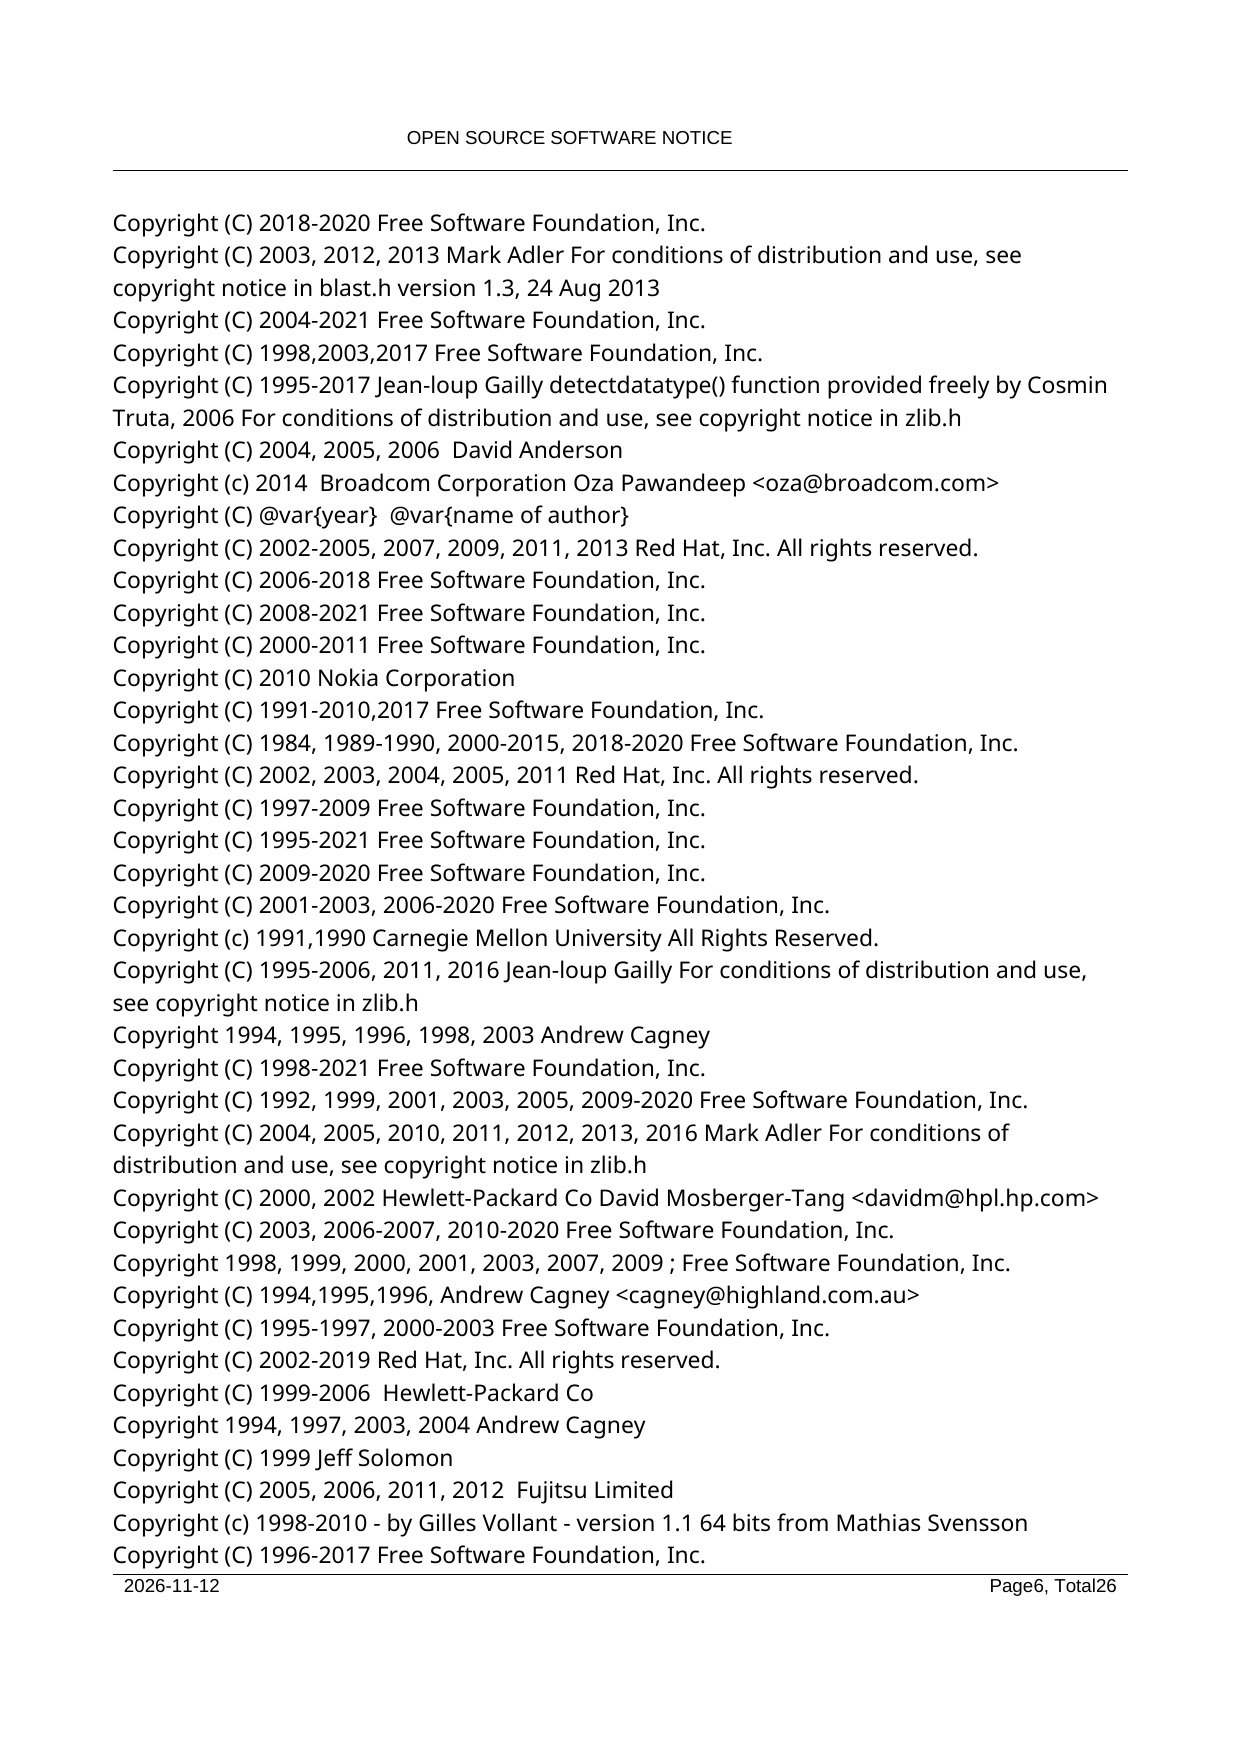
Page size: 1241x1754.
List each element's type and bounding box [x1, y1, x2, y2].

text [112, 206, 1128, 1571]
